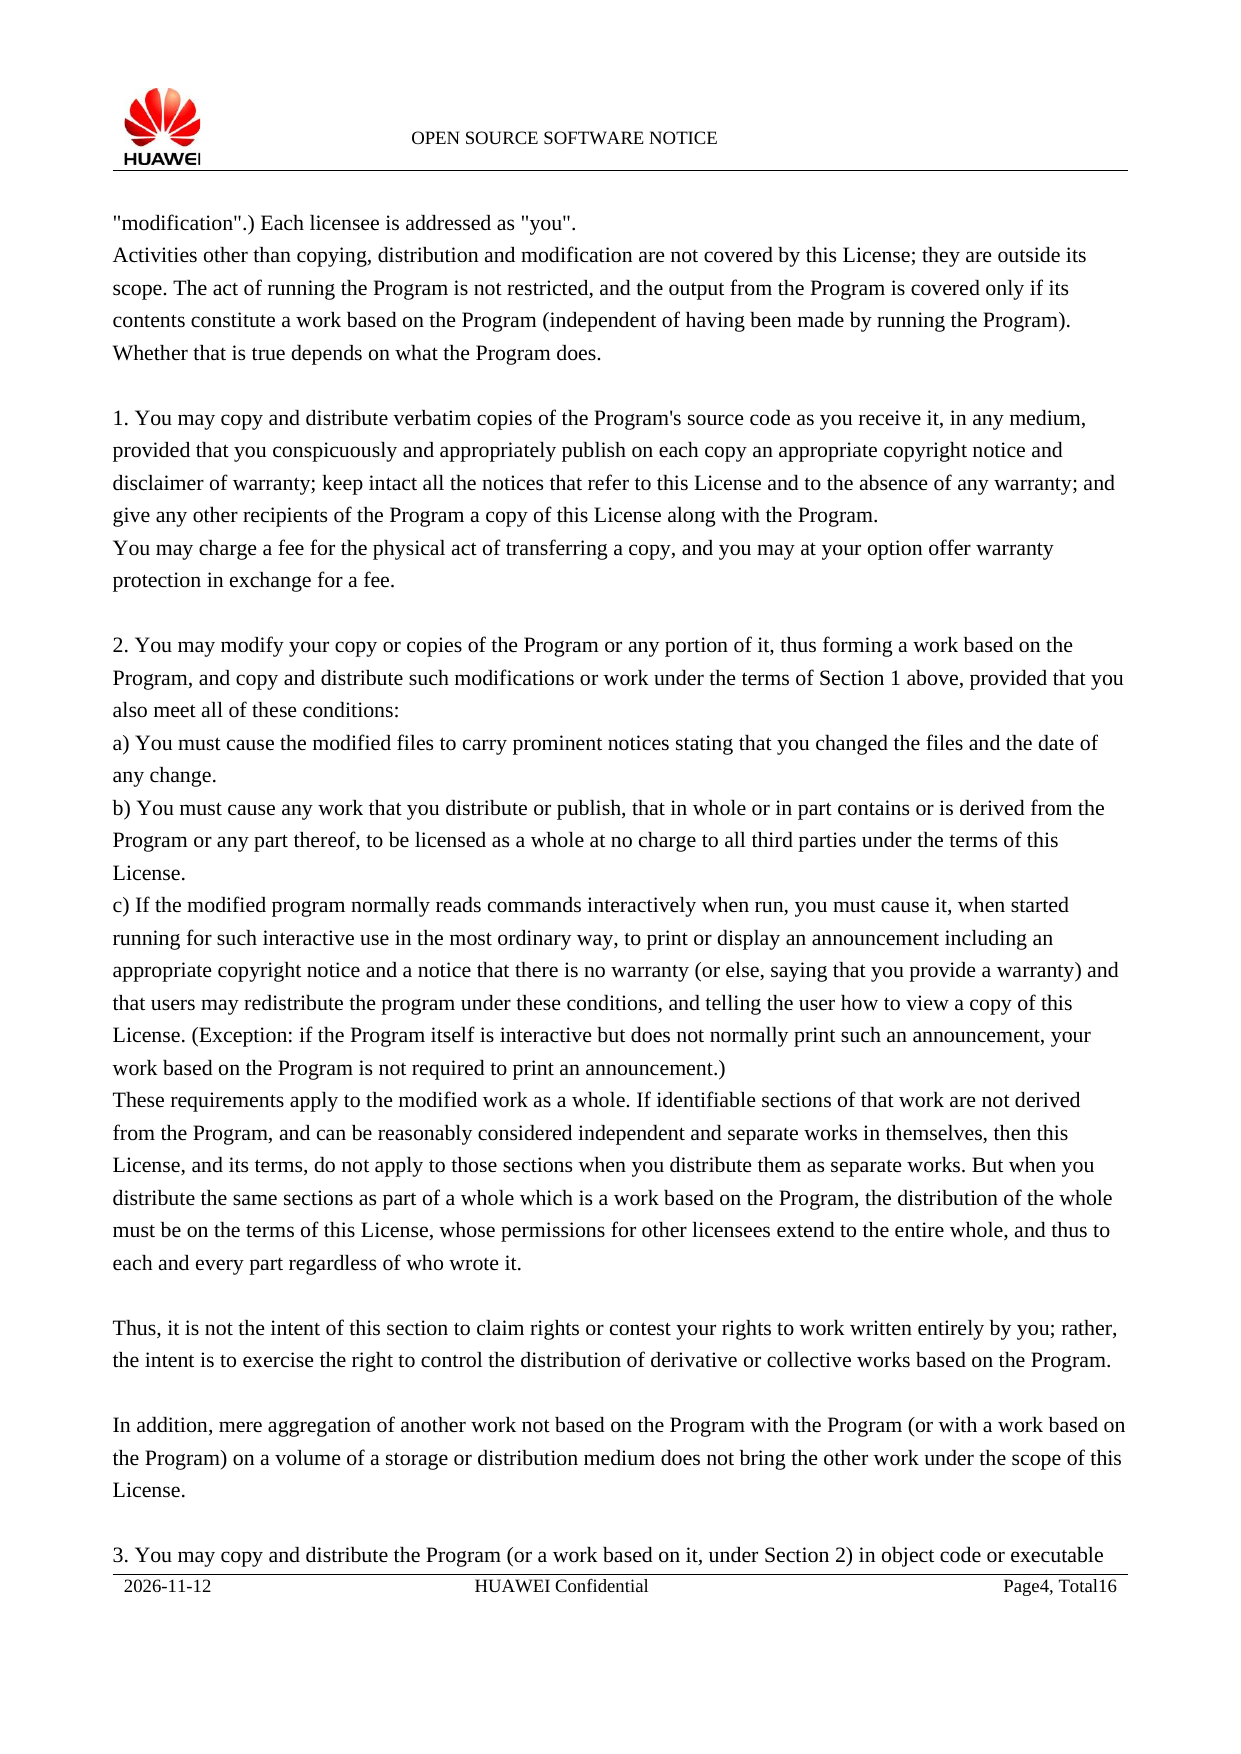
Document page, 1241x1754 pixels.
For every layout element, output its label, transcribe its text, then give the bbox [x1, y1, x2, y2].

picture [124, 88, 201, 165]
